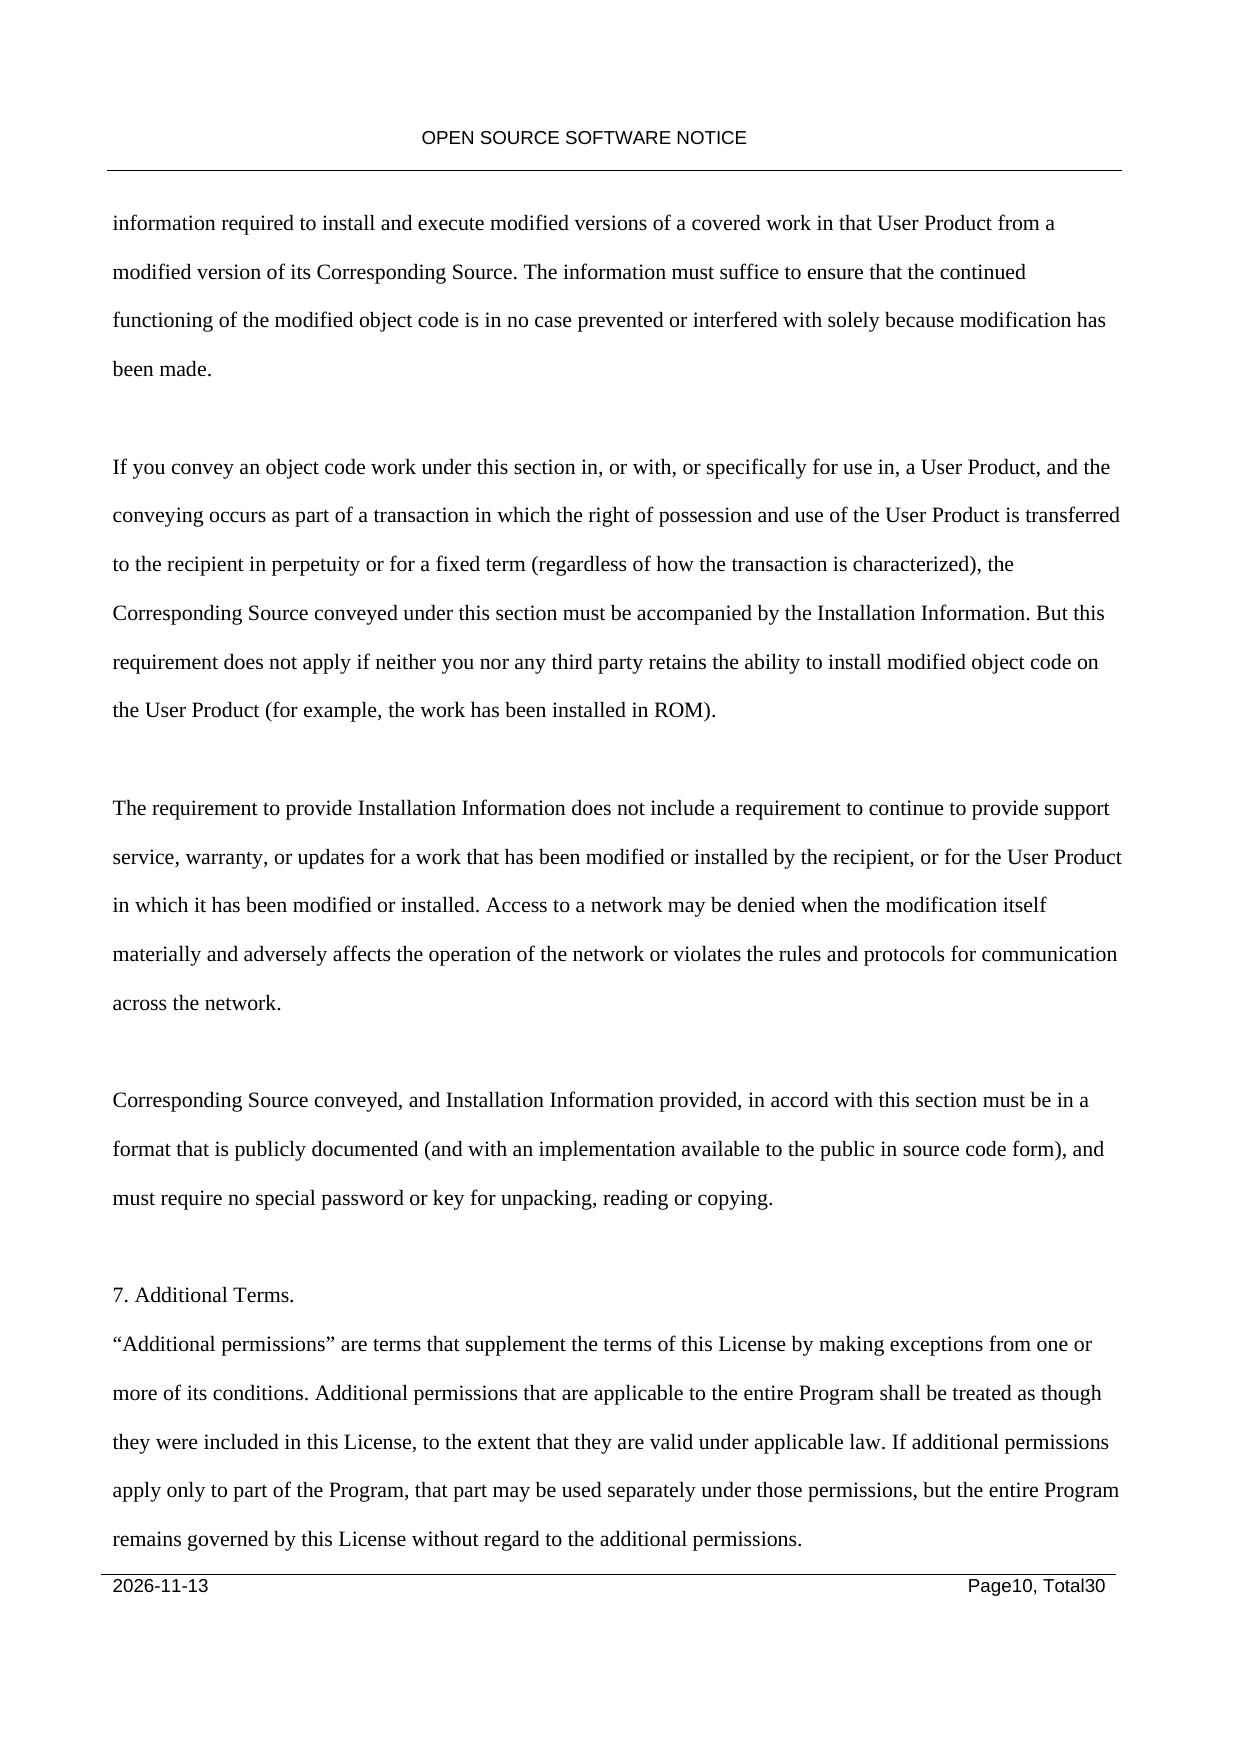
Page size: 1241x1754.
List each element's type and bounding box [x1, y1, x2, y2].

text [112, 206, 1128, 1555]
